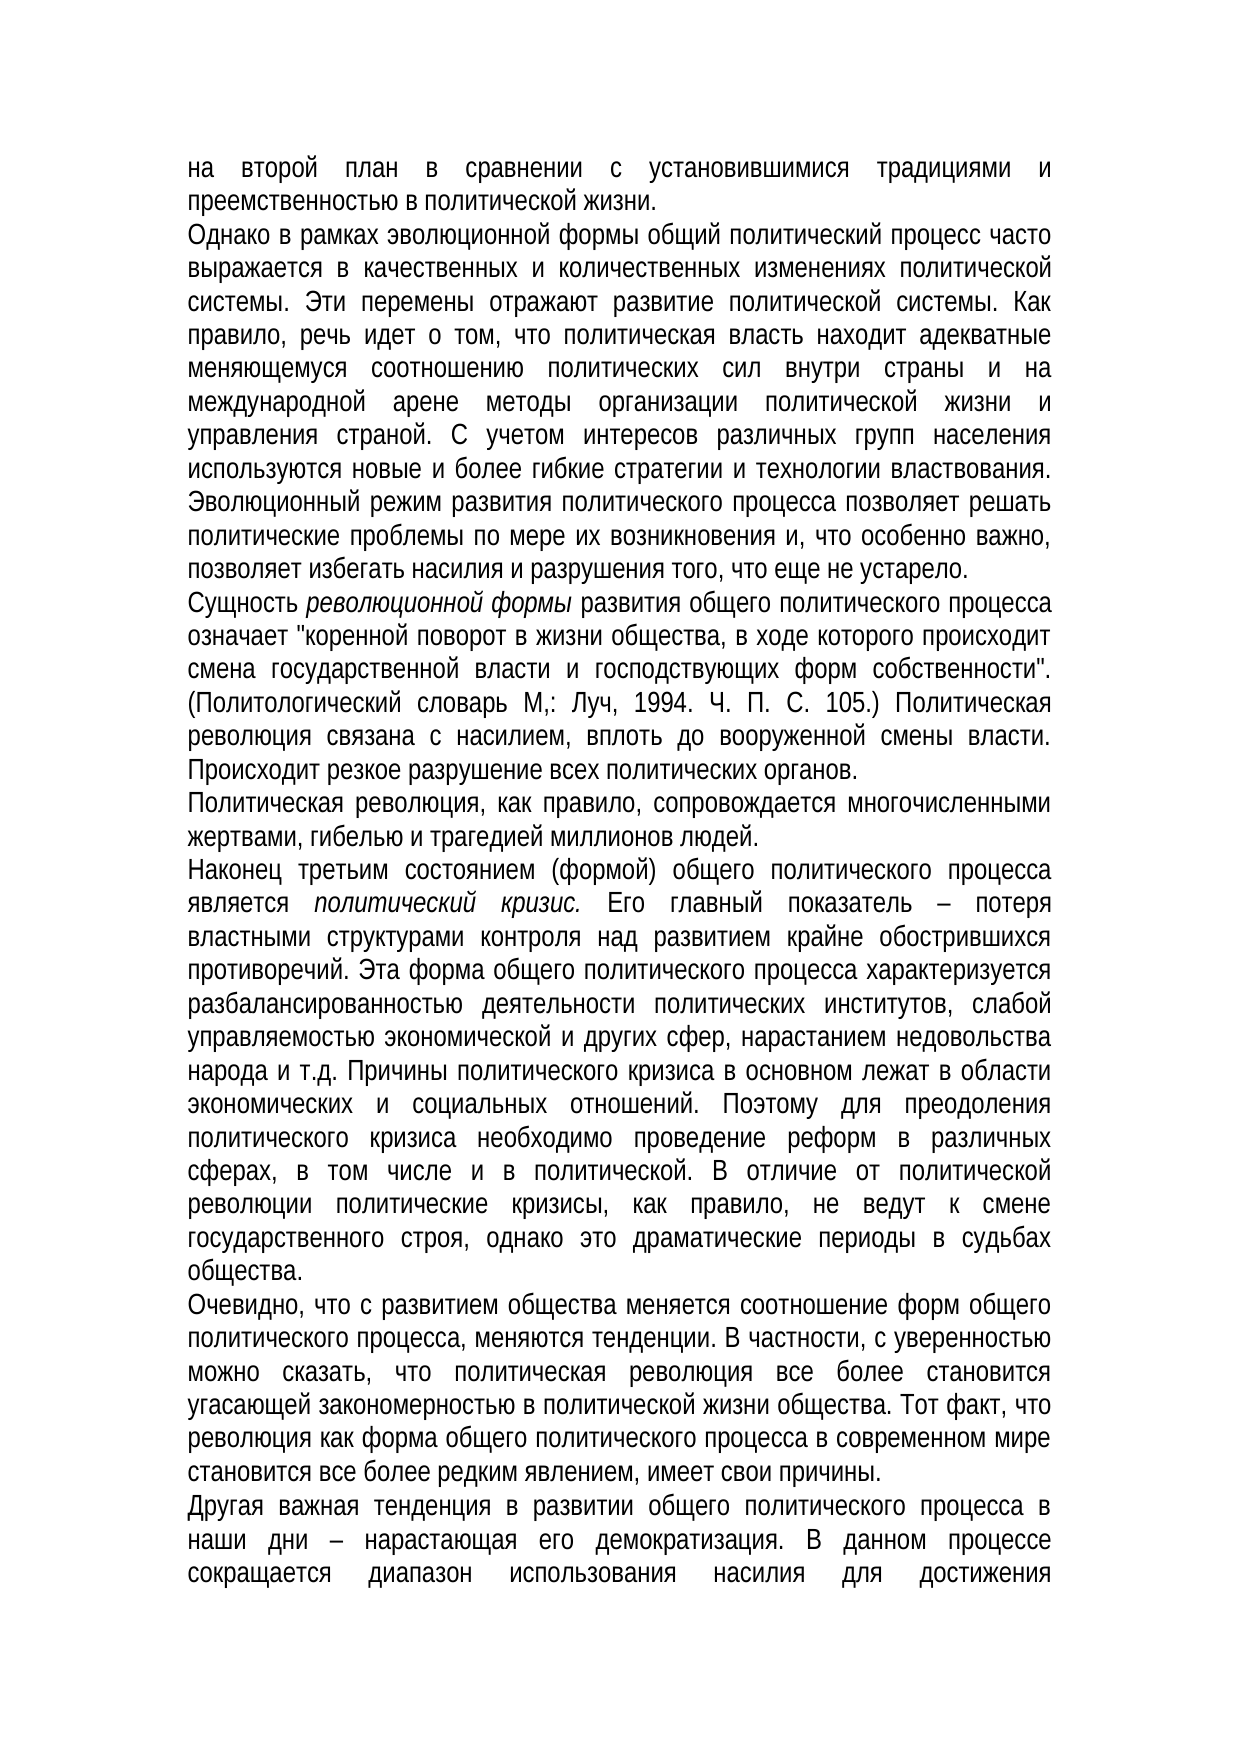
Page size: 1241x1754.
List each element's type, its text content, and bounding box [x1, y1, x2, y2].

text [187, 1488, 1053, 1589]
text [187, 150, 1053, 217]
text Очевидно, что с развитием общества меняется соотношение форм общего политического процесса, меняются тенденции. В частности, с уверенностью можно сказать, что политическая революция все более становится угасающей закономерностью в политической жизни общества. Тот факт, что революция как форма общего политического процесса в современном мире становится все более редким явлением, имеет свои причины. [187, 1287, 1053, 1487]
text Однако в рамках эволюционной формы общий политический процесс часто выражается в качественных и количественных изменениях политической системы. Эти перемены отражают развитие политической системы. Как правило, речь идет о том, что политическая власть находит адекватные меняющемуся соотношению политических сил внутри страны и на международной арене методы организации политической жизни и управления страной. С учетом интересов различных групп населения используются новые и более гибкие стратегии и технологии властвования. Эволюционный режим развития политического процесса позволяет решать политические проблемы по мере их возникновения и, что особенно важно, позволяет избегать насилия и разрушения того, что еще не устарело. [187, 217, 1053, 585]
text Сущность революционной формы развития общего политического процесса означает "коренной поворот в жизни общества, в ходе которого происходит смена государственной власти и господствующих форм собственности". (Политологический словарь М,: Луч, 1994. Ч. П. С. 105.) Политическая революция связана с насилием, вплоть до вооруженной смены власти. Происходит резкое разрушение всех политических органов. [187, 585, 1053, 785]
text Политическая революция, как правило, сопровождается многочисленными жертвами, гибелью и трагедией миллионов людей. [187, 785, 1053, 852]
text Наконец третьим состоянием (формой) общего политического процесса является политический кризис. Его главный показатель – потеря властными структурами контроля над развитием крайне обострившихся противоречий. Эта форма общего политического процесса характеризуется разбалансированностью деятельности политических институтов, слабой управляемостью экономической и других сфер, нарастанием недовольства народа и т.д. Причины политического кризиса в основном лежат в области экономических и социальных отношений. Поэтому для преодоления политического кризиса необходимо проведение реформ в различных сферах, в том числе и в политической. В отличие от политической революции политические кризисы, как правило, не ведут к смене государственного строя, однако это драматические периоды в судьбах общества. [187, 852, 1053, 1287]
